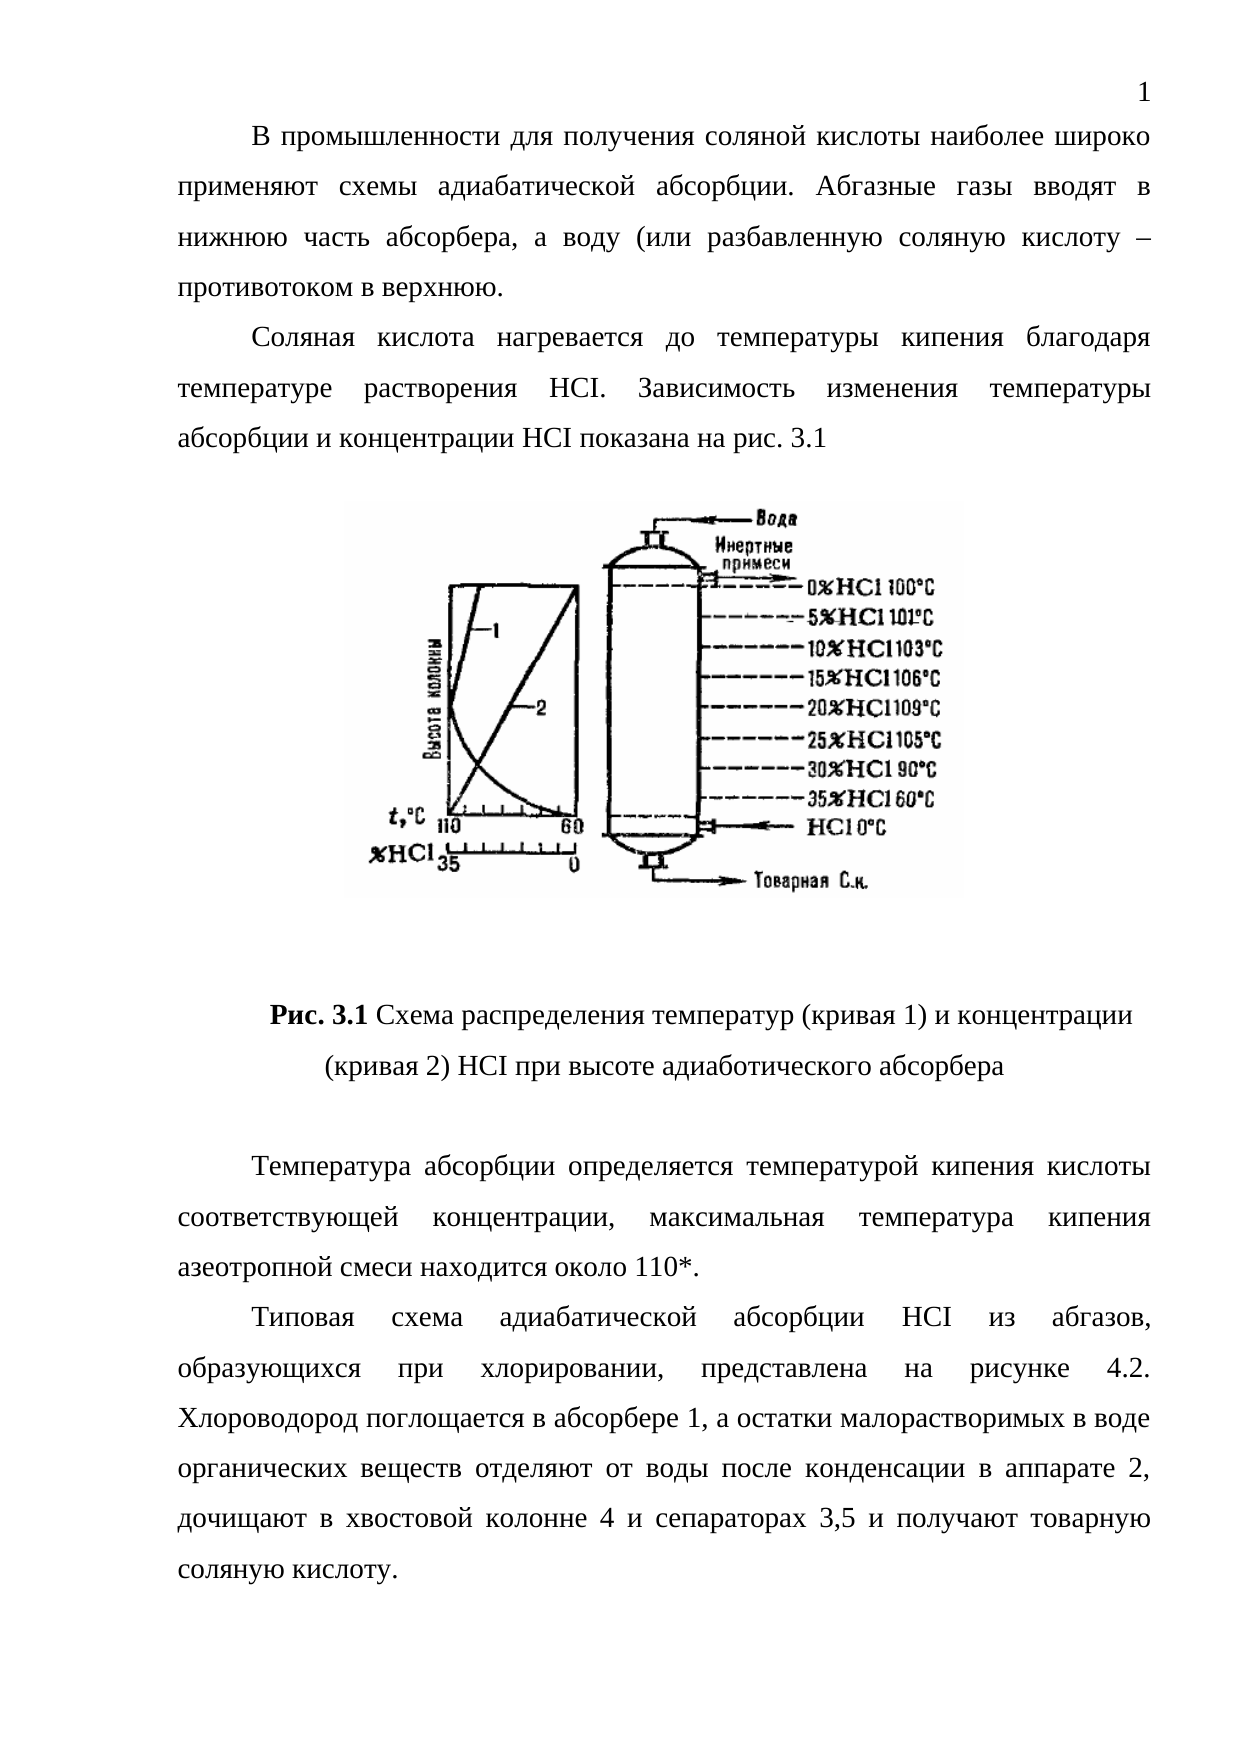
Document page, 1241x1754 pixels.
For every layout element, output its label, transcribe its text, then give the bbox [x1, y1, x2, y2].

text Рис. 3.1 Схема распределения температур (кривая 1) и концентрации (кривая 2) HCI при высоте адиаботического абсорбера [177, 997, 1152, 1081]
picture [327, 501, 964, 914]
text Типовая схема адиабатической абсорбции HCI из абгазов, образующихся при хлорировании, представлена на рисунке 4.2. Хлороводород поглощается в абсорбере 1, а остатки малорастворимых в воде органических веществ отделяют от воды после конденсации в аппарате 2, дочищают в хвостовой колонне 4 и сепараторах 3,5 и получают товарную соляную кислоту. [177, 1299, 1152, 1584]
text Соляная кислота нагревается до температуры кипения благодаря температуре растворения HCI. Зависимость изменения температуры абсорбции и концентрации HCI показана на рис. 3.1 [177, 319, 1152, 453]
text Температура абсорбции определяется температурой кипения кислоты соответствующей концентрации, максимальная температура кипения азеотропной смеси находится около 110*. [177, 1148, 1152, 1283]
text В промышленности для получения соляной кислоты наиболее широко применяют схемы адиабатической абсорбции. Абгазные газы вводят в нижнюю часть абсорбера, а воду (или разбавленную соляную кислоту – противотоком в верхнюю. [177, 118, 1152, 303]
